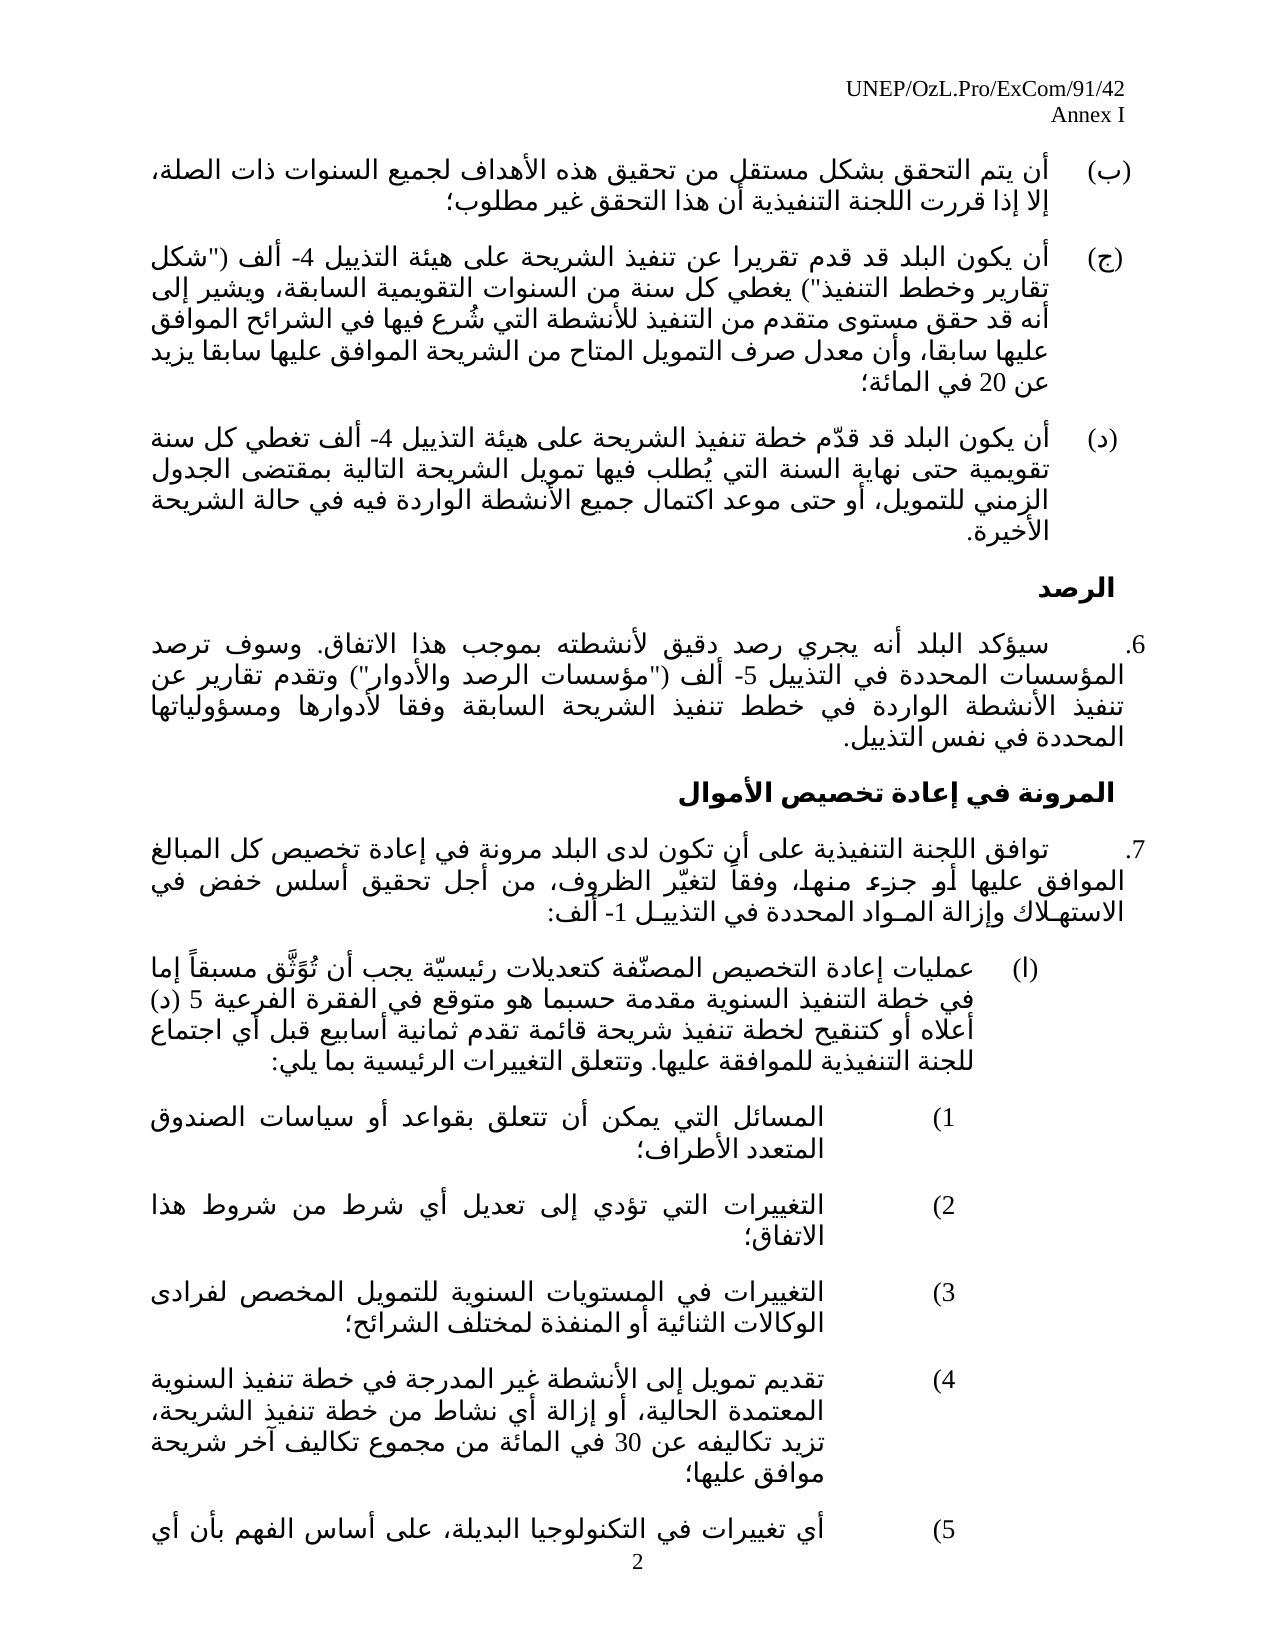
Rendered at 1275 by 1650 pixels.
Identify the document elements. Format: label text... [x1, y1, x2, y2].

subtitle عمليات إعادة التخصيص المصنّفة كتعديلات رئيسيّة يجب أن تُوًثَّق مسبقاً إما في خطة التنفيذ السنوية مقدمة حسبما هو متوقع في الفقرة الفرعية 5 (د) أعلاه أو كتنقيح لخطة تنفيذ شريحة قائمة تقدم ثمانية أسابيع قبل أي اجتماع للجنة التنفيذية للموافقة عليها. وتتعلق التغييرات الرئيسية بما يلي: [150, 952, 1012, 1077]
subtitle توافق اللجنة التنفيذية على أن تكون لدى البلد مرونة في إعادة تخصيص كل المبالغ الموافق عليها أو جزء منها، وفقاً لتغيّر الظروف، من أجل تحقيق أسلس خفض في الاستهـلاك وإزالة المـواد المحددة في التذييـل 1- ألف: [150, 833, 1125, 927]
subtitle المسائل التي يمكن أن تتعلق بقواعد أو سياسات الصندوق المتعدد الأطراف؛ [150, 1102, 933, 1164]
subtitle التغييرات التي تؤدي إلى تعديل أي شرط من شروط هذا الاتفاق؛ [150, 1189, 933, 1251]
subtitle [150, 1513, 933, 1544]
subtitle أن يتم التحقق بشكل مستقل من تحقيق هذه الأهداف لجميع السنوات ذات الصلة، إلا إذا قررت اللجنة التنفيذية أن هذا التحقق غير مطلوب؛ [150, 154, 1087, 216]
subtitle تقديم تمويل إلى الأنشطة غير المدرجة في خطة تنفيذ السنوية المعتمدة الحالية، أو إزالة أي نشاط من خطة تنفيذ الشريحة، تزيد تكاليفه عن 30 في المائة من مجموع تكاليف آخر شريحة موافق عليها؛ [150, 1363, 933, 1488]
subtitle المرونة في إعادة تخصيص الأموال [150, 777, 1116, 808]
subtitle التغييرات في المستويات السنوية للتمويل المخصص لفرادى الوكالات الثنائية أو المنفذة لمختلف الشرائح؛ [150, 1276, 933, 1338]
subtitle أن يكون البلد قد قدّم خطة تنفيذ الشريحة على هيئة التذييل 4- ألف تغطي كل سنة تقويمية حتى نهاية السنة التي يُطلب فيها تمويل الشريحة التالية بمقتضى الجدول الزمني للتمويل، أو حتى موعد اكتمال جميع الأنشطة الواردة فيه في حالة الشريحة الأخيرة. [150, 422, 1087, 547]
subtitle الرصد [150, 572, 1116, 603]
subtitle أن يكون البلد قد قدم تقريرا عن تنفيذ الشريحة على هيئة التذييل 4- ألف ("شكل تقارير وخطط التنفيذ") يغطي كل سنة من السنوات التقويمية السابقة، ويشير إلى أنه قد حقق مستوى متقدم من التنفيذ للأنشطة التي شُرع فيها في الشرائح الموافق عليها سابقا، وأن معدل صرف التمويل المتاح من الشريحة الموافق عليها سابقا يزيد عن 20 في المائة؛ [150, 241, 1087, 397]
subtitle سيؤكد البلد أنه يجري رصد دقيق لأنشطته بموجب هذا الاتفاق. وسوف ترصد المؤسسات المحددة في التذييل 5- ألف ("مؤسسات الرصد والأدوار") وتقدم تقارير عن تنفيذ الأنشطة الواردة في خطط تنفيذ الشريحة السابقة وفقا لأدوارها ومسؤولياتها المحددة في نفس التذييل. [150, 628, 1125, 752]
